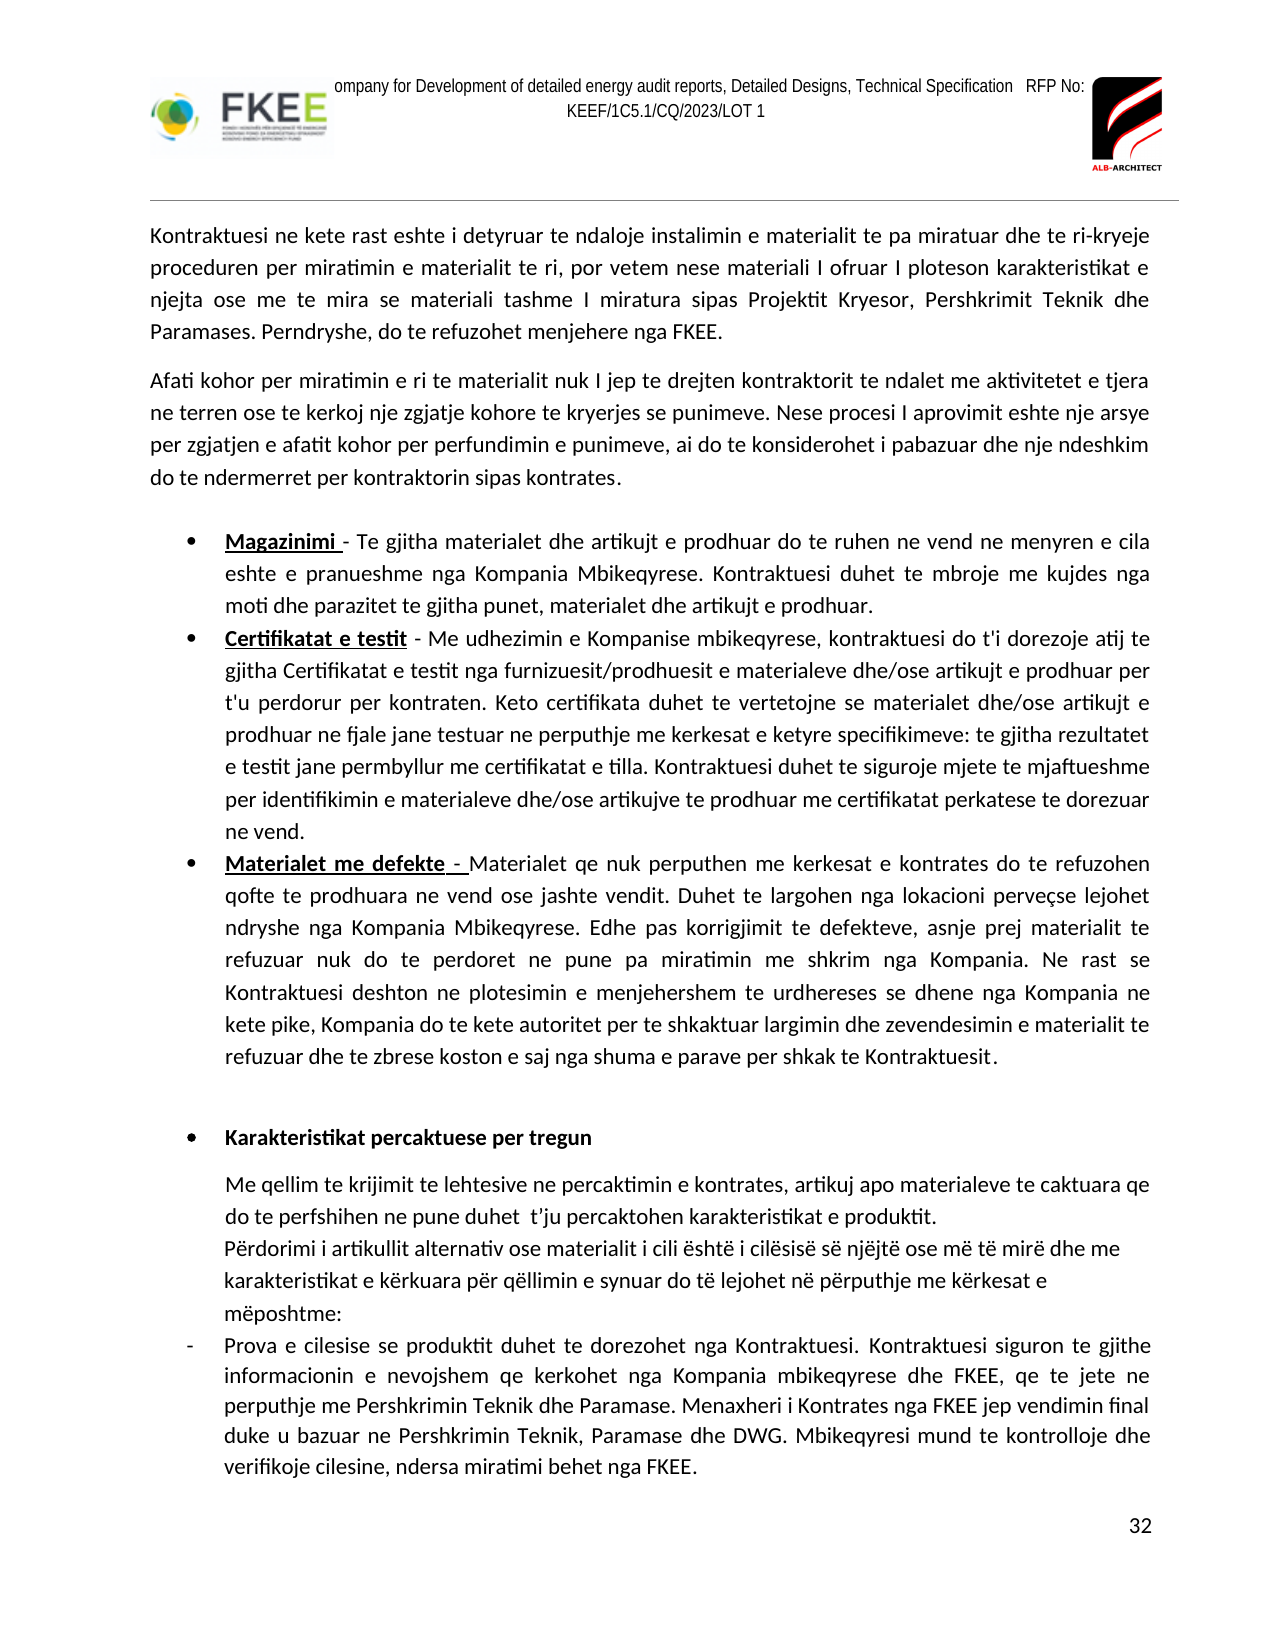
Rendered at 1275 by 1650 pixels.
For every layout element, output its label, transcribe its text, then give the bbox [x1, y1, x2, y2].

list Certifikatat e testit - Me udhezimin e Kompanise mbikeqyrese, kontraktuesi do t'i dorezoje atij te gjitha Certifikatat e testit nga furnizuesit/prodhuesit e materialeve dhe/ose artikujt e prodhuar per t'u perdorur per kontraten. Keto certifikata duhet te vertetojne se materialet dhe/ose artikujt e prodhuar ne fjale jane testuar ne perputhje me kerkesat e ketyre specifikimeve: te gjitha rezultatet e testit jane permbyllur me certifikatat e tilla. Kontraktuesi duhet te siguroje mjete te mjaftueshme per identifikimin e materialeve dhe/ose artikujve te prodhuar me certifikatat perkatese te dorezuar ne vend. [187, 624, 1152, 845]
list Karakteristikat percaktuese per tregun [187, 1123, 1152, 1151]
picture [1091, 77, 1163, 172]
text Me qellim te krijimit te lehtesive ne percaktimin e kontrates, artikuj apo materialeve te caktuara qe do te perfshihen ne pune duhet t’ju percaktohen karakteristikat e produktit. [225, 1170, 1152, 1230]
list Magazinimi - Te gjitha materialet dhe artikujt e prodhuar do te ruhen ne vend ne menyren e cila eshte e pranueshme nga Kompania Mbikeqyrese. Kontraktuesi duhet te mbroje me kujdes nga moti dhe parazitet te gjitha punet, materialet dhe artikujt e prodhuar. [187, 527, 1152, 619]
list Materialet me defekte - Materialet qe nuk perputhen me kerkesat e kontrates do te refuzohen qofte te prodhuara ne vend ose jashte vendit. Duhet te largohen nga lokacioni perveçse lejohet ndryshe nga Kompania Mbikeqyrese. Edhe pas korrigjimit te defekteve, asnje prej materialit te refuzuar nuk do te perdoret ne pune pa miratimin me shkrim nga Kompania. Ne rast se Kontraktuesi deshton ne plotesimin e menjehershem te urdhereses se dhene nga Kompania ne kete pike, Kompania do te kete autoritet per te shkaktuar largimin dhe zevendesimin e materialit te refuzuar dhe te zbrese koston e saj nga shuma e parave per shkak te Kontraktuesit. [187, 849, 1152, 1070]
list Prova e cilesise se produktit duhet te dorezohet nga Kontraktuesi. Kontraktuesi siguron te gjithe informacionin e nevojshem qe kerkohet nga Kompania mbikeqyrese dhe FKEE, qe te jete ne perputhje me Pershkrimin Teknik dhe Paramase. Menaxheri i Kontrates nga FKEE jep vendimin final duke u bazuar ne Pershkrimin Teknik, Paramase dhe DWG. Mbikeqyresi mund te kontrolloje dhe verifikoje cilesine, ndersa miratimi behet nga FKEE. [186, 1331, 1152, 1480]
text Afati kohor per miratimin e ri te materialit nuk I jep te drejten kontraktorit te ndalet me aktivitetet e tjera ne terren ose te kerkoj nje zgjatje kohore te kryerjes se punimeve. Nese procesi I aprovimit eshte nje arsye per zgjatjen e afatit kohor per perfundimin e punimeve, ai do te konsiderohet i pabazuar dhe nje ndeshkim do te ndermerret per kontraktorin sipas kontrates. [150, 366, 1152, 491]
text Përdorimi i artikullit alternativ ose materialit i cili është i cilësisë së njëjtë ose më të mirë dhe me karakteristikat e kërkuara për qëllimin e synuar do të lejohet në përputhje me kërkesat e mëposhtme: [224, 1234, 1152, 1327]
text Kontraktuesi ne kete rast eshte i detyruar te ndaloje instalimin e materialit te pa miratuar dhe te ri-kryeje proceduren per miratimin e materialit te ri, por vetem nese materiali I ofruar I ploteson karakteristikat e njejta ose me te mira se materiali tashme I miratura sipas Projektit Kryesor, Pershkrimit Teknik dhe Paramases. Perndryshe, do te refuzohet menjehere nga FKEE. [150, 221, 1152, 345]
picture [150, 77, 335, 159]
